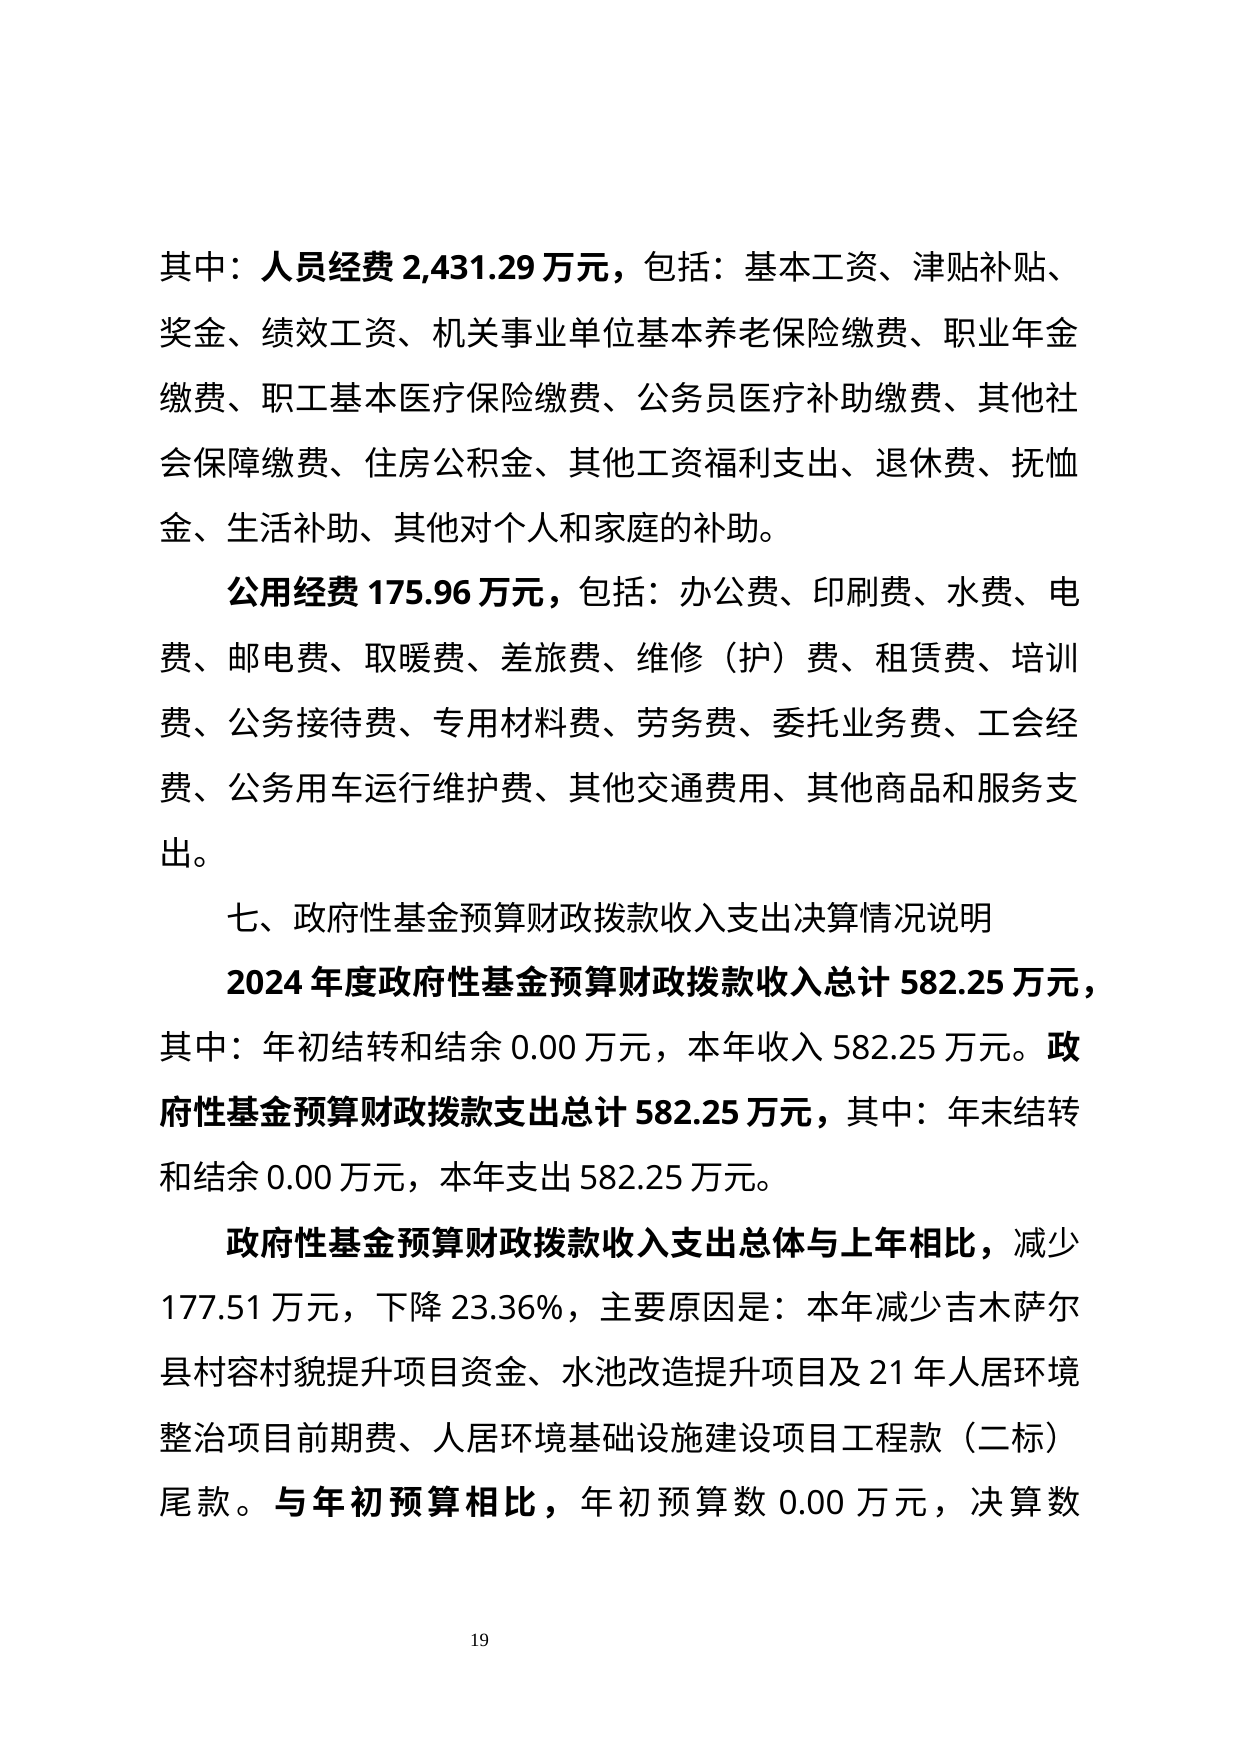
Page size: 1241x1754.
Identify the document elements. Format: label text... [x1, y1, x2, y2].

text 公用经费175.96万元，包括：办公费、印刷费、水费、电费、邮电费、取暖费、差旅费、维修（护）费、租赁费、培训费、公务接待费、专用材料费、劳务费、委托业务费、工会经费、公务用车运行维护费、其他交通费用、其他商品和服务支出。 [159, 558, 1081, 883]
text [159, 1208, 1081, 1533]
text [159, 233, 1081, 558]
text 七、政府性基金预算财政拨款收入支出决算情况说明 [159, 883, 1081, 948]
text 2024年度政府性基金预算财政拨款收入总计582.25万元，其中：年初结转和结余0.00万元，本年收入582.25万元。政府性基金预算财政拨款支出总计582.25万元，其中：年末结转和结余0.00万元，本年支出582.25万元。 [159, 948, 1081, 1208]
